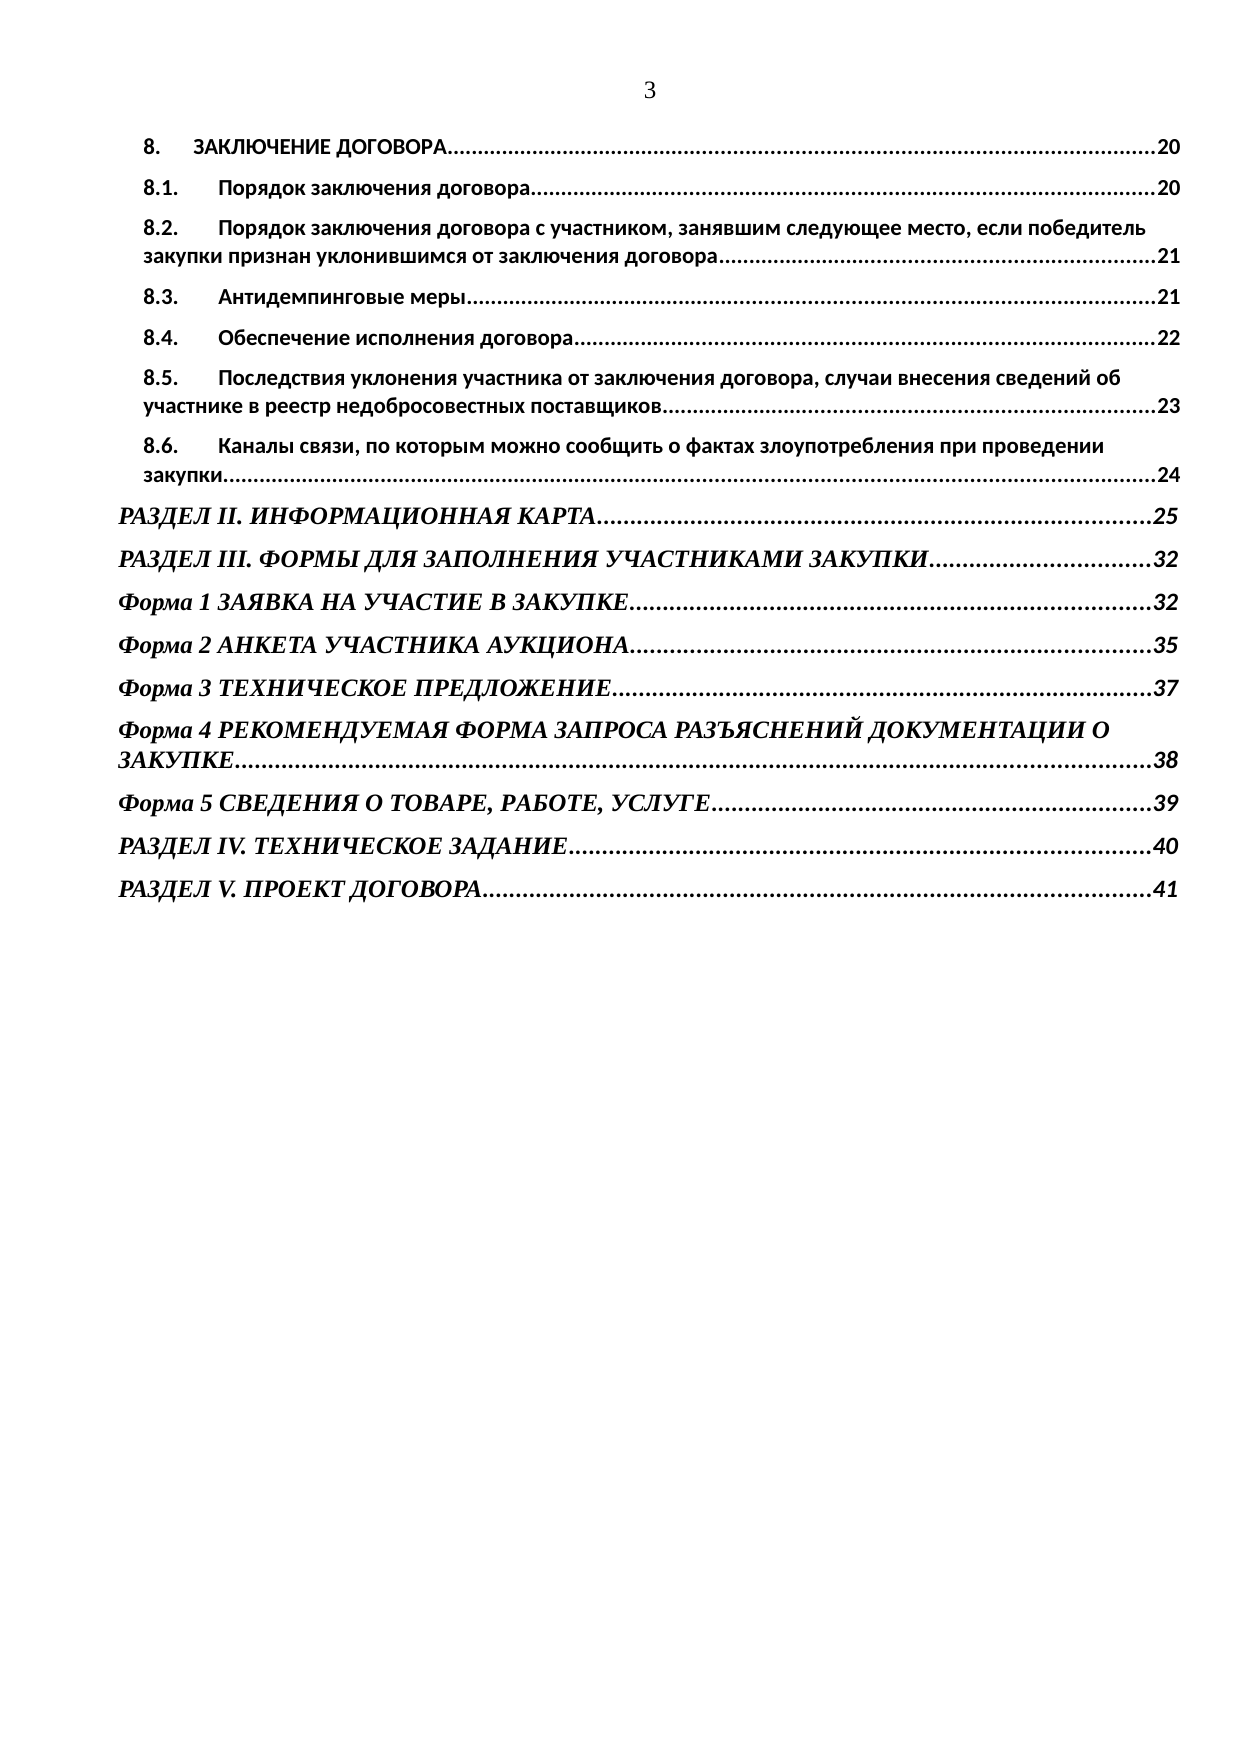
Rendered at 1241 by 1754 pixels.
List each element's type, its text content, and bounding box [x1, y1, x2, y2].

text 8.2. Порядок заключения договора с участником, занявшим следующее место, если победитель закупки признан уклонившимся от заключения договора 21 [143, 213, 1181, 269]
text Форма 1 ЗАЯВКА НА УЧАСТИЕ В ЗАКУПКЕ 32 [118, 586, 1181, 617]
text 8. ЗАКЛЮЧЕНИЕ ДОГОВОРА 20 [143, 132, 1181, 161]
text Форма 4 РЕКОМЕНДУЕМАЯ ФОРМА ЗАПРОСА РАЗЪЯСНЕНИЙ ДОКУМЕНТАЦИИ О ЗАКУПКЕ 38 [118, 715, 1181, 774]
text 8.3. Антидемпинговые меры 21 [143, 282, 1181, 310]
text Форма 3 ТЕХНИЧЕСКОЕ ПРЕДЛОЖЕНИЕ 37 [118, 672, 1181, 703]
text Форма 2 АНКЕТА УЧАСТНИКА АУКЦИОНА 35 [118, 629, 1181, 660]
text 8.4. Обеспечение исполнения договора 22 [143, 323, 1181, 351]
text РАЗДЕЛ II. ИНФОРМАЦИОННАЯ КАРТА 25 [118, 500, 1181, 531]
text Форма 5 СВЕДЕНИЯ О ТОВАРЕ, РАБОТЕ, УСЛУГЕ 39 [118, 787, 1181, 818]
text РАЗДЕЛ IV. ТЕХНИЧЕСКОЕ ЗАДАНИЕ 40 [118, 830, 1181, 861]
text 8.6. Каналы связи, по которым можно сообщить о фактах злоупотребления при проведении закупки 24 [143, 432, 1181, 488]
text РАЗДЕЛ III. ФОРМЫ ДЛЯ ЗАПОЛНЕНИЯ УЧАСТНИКАМИ ЗАКУПКИ 32 [118, 543, 1181, 574]
text 8.1. Порядок заключения договора 20 [143, 173, 1181, 201]
text 8.5. Последствия уклонения участника от заключения договора, случаи внесения сведений об участнике в реестр недобросовестных поставщиков 23 [143, 363, 1181, 419]
text РАЗДЕЛ V. ПРОЕКТ ДОГОВОРА 41 [118, 873, 1181, 904]
